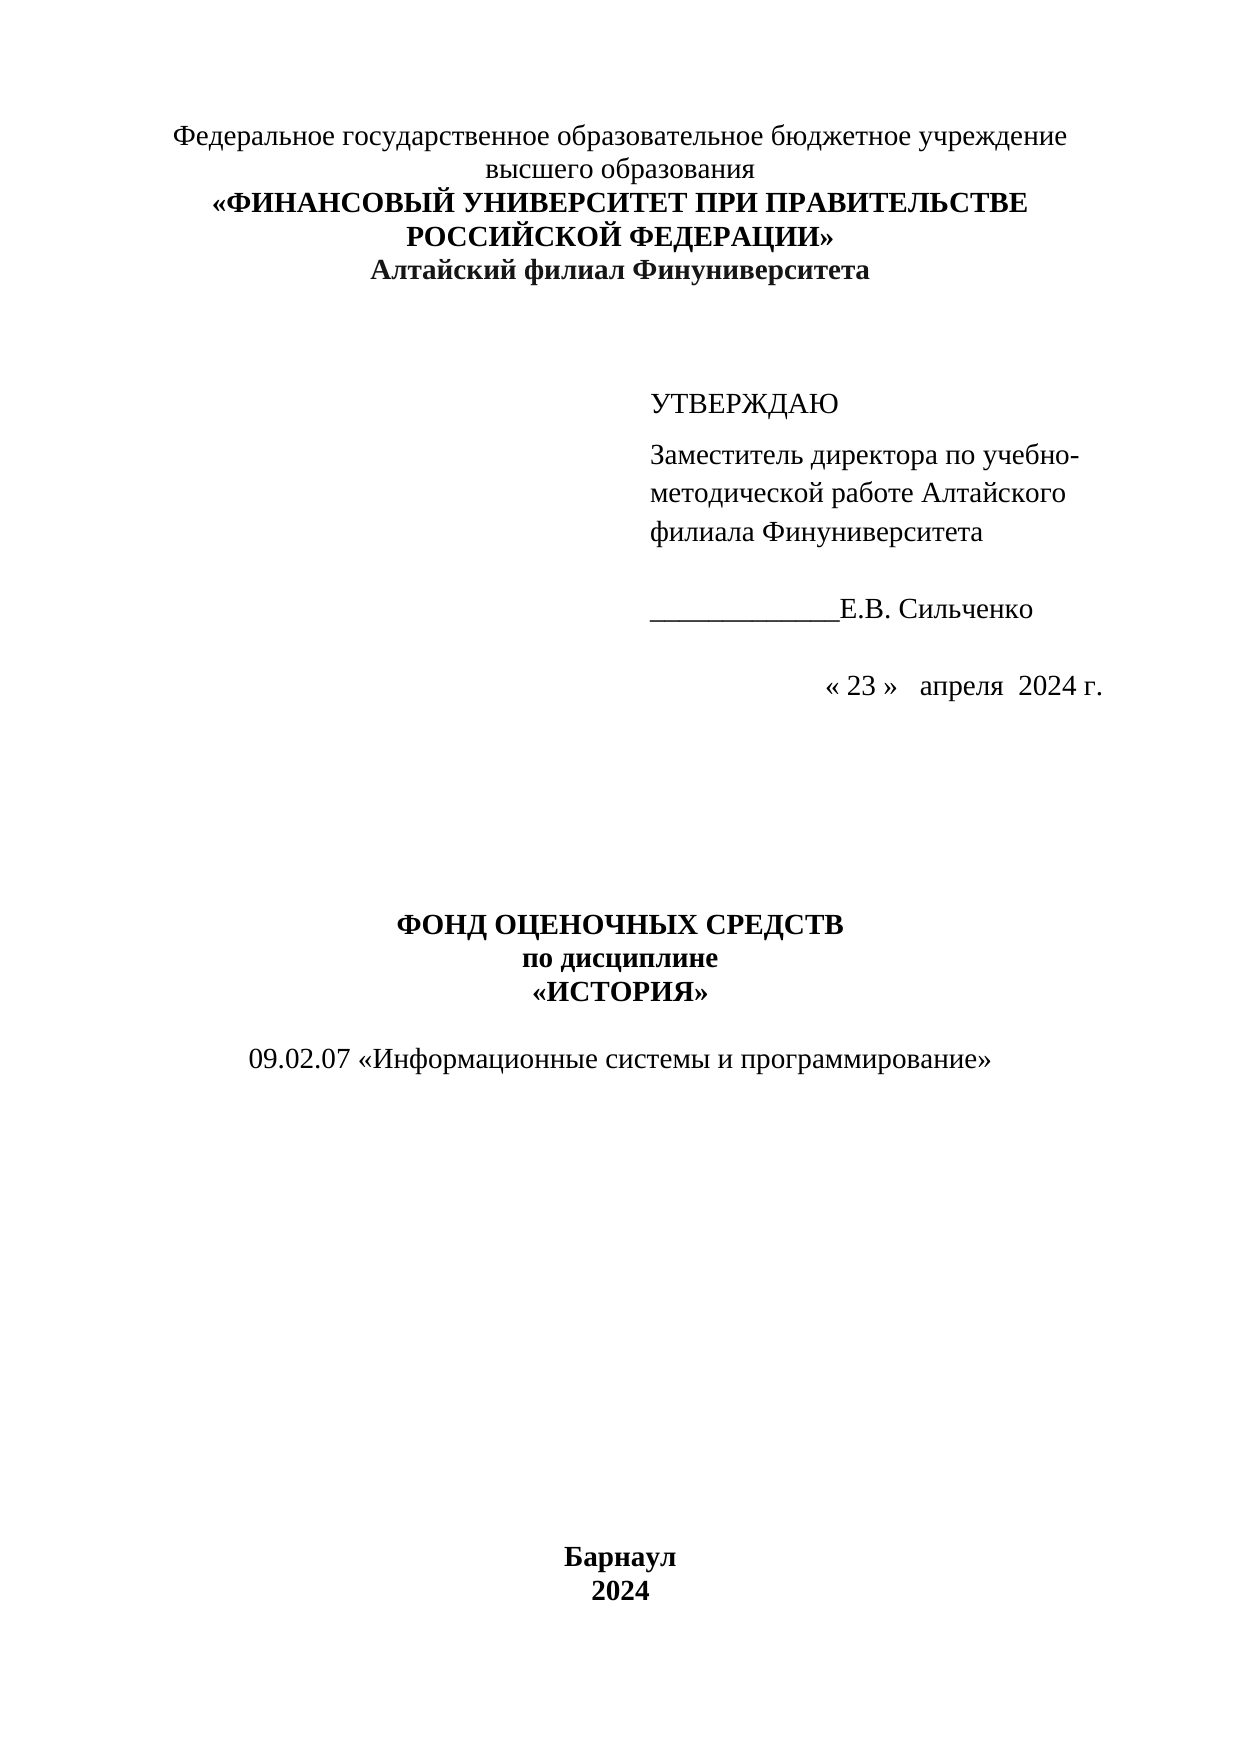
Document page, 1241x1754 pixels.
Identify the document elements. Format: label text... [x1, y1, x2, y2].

text высшего образования [118, 152, 1122, 185]
text _____________Е.В. Сильченко [650, 591, 1122, 624]
text « 23 » апреля 2024 г. [650, 668, 1122, 702]
text 2024 [118, 1573, 1122, 1607]
text 09.02.07 «Информационные системы и программирование» [118, 1041, 1122, 1075]
text УТВЕРЖДАЮ [650, 386, 1122, 420]
text «ИСТОРИЯ» [118, 974, 1122, 1008]
text Барнаул [118, 1539, 1122, 1573]
text Алтайский филиал Финуниверситета [118, 252, 1122, 286]
text Российской Федерации» [118, 219, 1122, 252]
text ФОНД ОЦЕНОЧНЫХ СРЕДСТВ [118, 907, 1122, 941]
text «Финансовый университет при Правительстве [118, 185, 1122, 219]
text Заместитель директора по учебно-методической работе Алтайского филиала Финуниверситета [650, 437, 1122, 547]
text Федеральное государственное образовательное бюджетное учреждение [118, 118, 1122, 152]
text по дисциплине [118, 941, 1122, 974]
